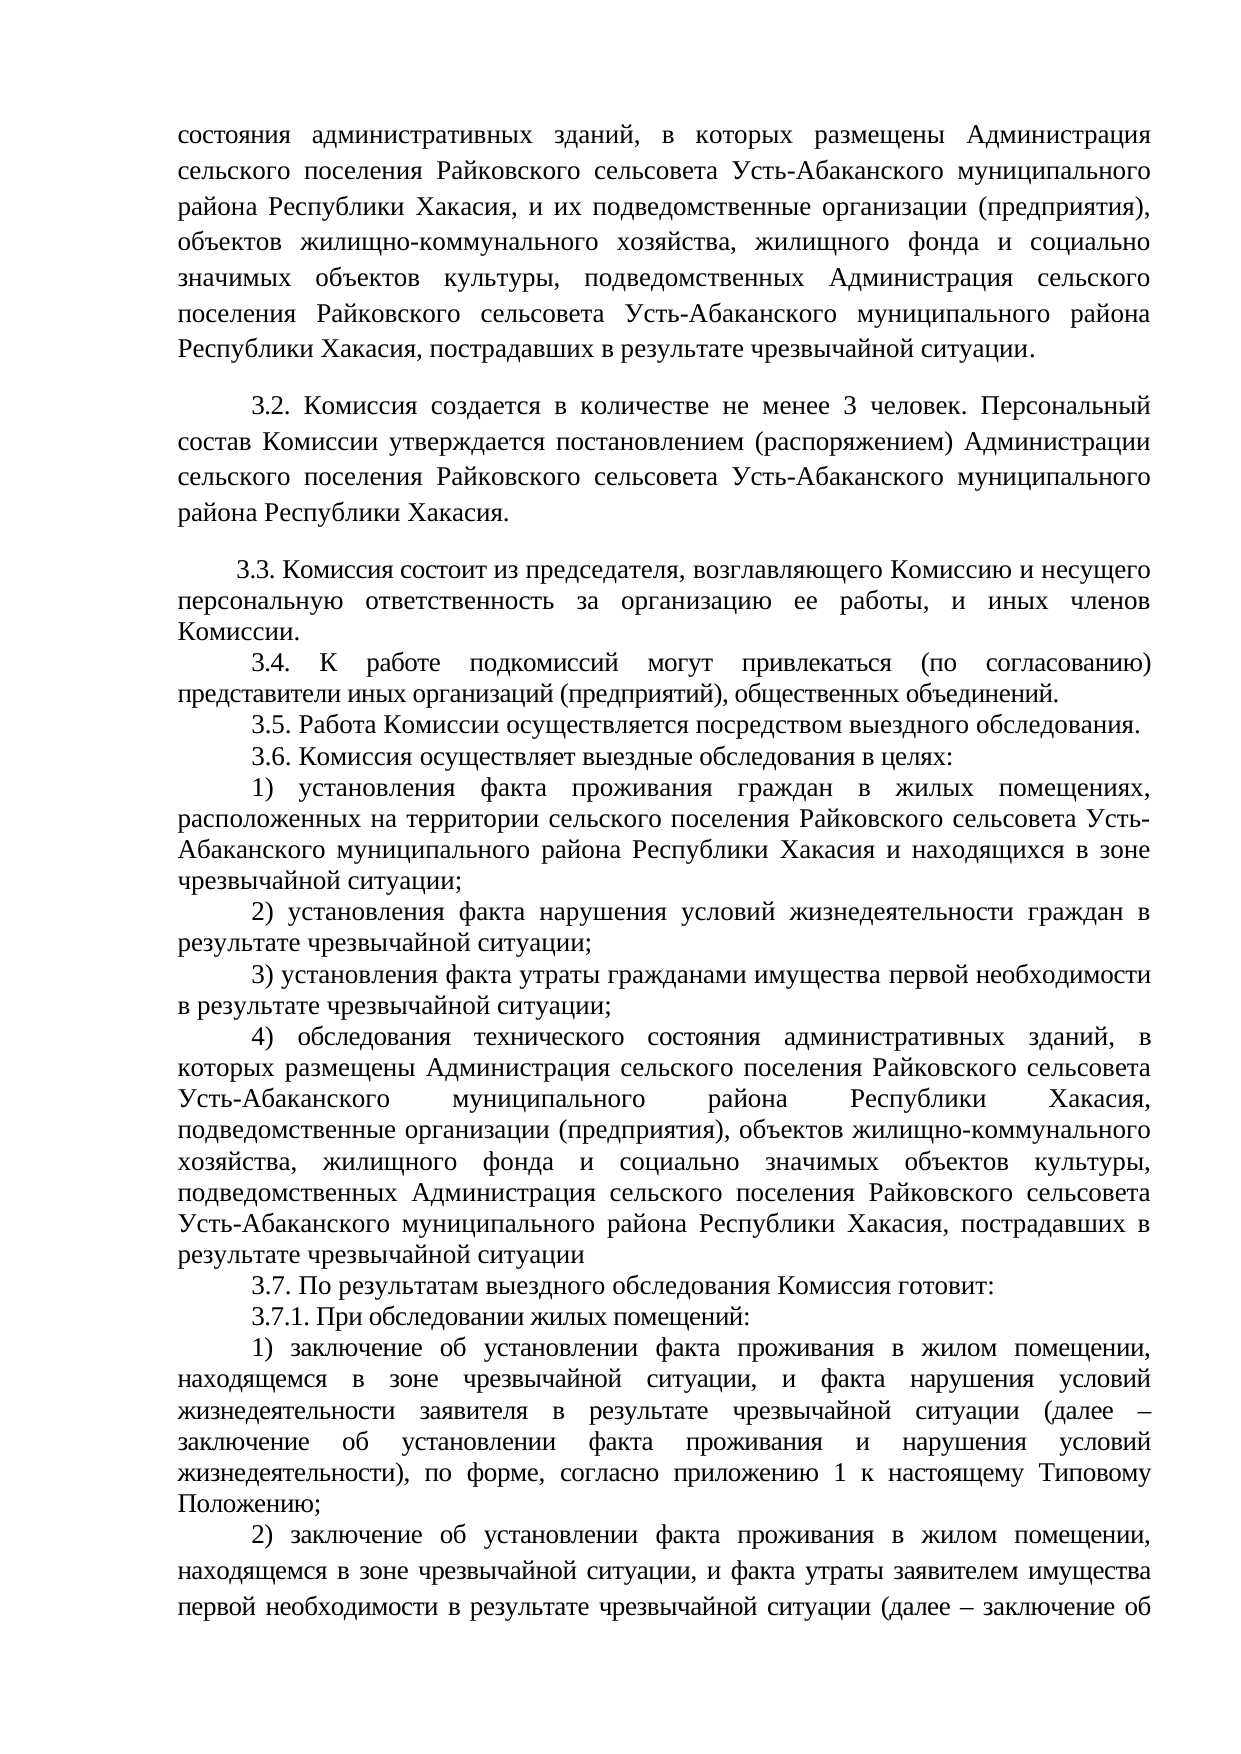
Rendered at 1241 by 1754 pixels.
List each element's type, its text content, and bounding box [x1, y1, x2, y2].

text 3.2. Комиссия создается в количестве не менее 3 человек. Персональный состав Комиссии утверждается постановлением (распоряжением) Администрации сельского поселения Райковского сельсовета Усть-Абаканского муниципального района Республики Хакасия. [177, 389, 1152, 527]
text 3.6. Комиссия осуществляет выездные обследования в целях: [177, 740, 1152, 771]
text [177, 1518, 1152, 1621]
text 3.7. По результатам выездного обследования Комиссия готовит: [177, 1269, 1152, 1300]
text 3.7.1. При обследовании жилых помещений: [177, 1300, 1152, 1331]
text 2) установления факта нарушения условий жизнедеятельности граждан в результате чрезвычайной ситуации; [177, 895, 1152, 958]
text 3) установления факта утраты гражданами имущества первой необходимости в результате чрезвычайной ситуации; [177, 958, 1152, 1020]
text 3.5. Работа Комиссии осуществляется посредством выездного обследования. [177, 708, 1152, 740]
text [177, 118, 1152, 364]
text 3.3. Комиссия состоит из председателя, возглавляющего Комиссию и несущего персональную ответственность за организацию ее работы, и иных членов Комиссии. [177, 553, 1152, 646]
text 1) установления факта проживания граждан в жилых помещениях, расположенных на территории сельского поселения Райковского сельсовета Усть-Абаканского муниципального района Республики Хакасия и находящихся в зоне чрезвычайной ситуации; [177, 771, 1152, 895]
text 3.4. К работе подкомиссий могут привлекаться (по согласованию) представители иных организаций (предприятий), общественных объединений. [177, 646, 1152, 708]
text 4) обследования технического состояния административных зданий, в которых размещены Администрация сельского поселения Райковского сельсовета Усть-Абаканского муниципального района Республики Хакасия, подведомственные организации (предприятия), объектов жилищно-коммунального хозяйства, жилищного фонда и социально значимых объектов культуры, подведомственных Администрация сельского поселения Райковского сельсовета Усть-Абаканского муниципального района Республики Хакасия, пострадавших в результате чрезвычайной ситуации [177, 1020, 1152, 1269]
text 1) заключение об установлении факта проживания в жилом помещении, находящемся в зоне чрезвычайной ситуации, и факта нарушения условий жизнедеятельности заявителя в результате чрезвычайной ситуации (далее – заключение об установлении факта проживания и нарушения условий жизнедеятельности), по форме, согласно приложению 1 к настоящему Типовому Положению; [177, 1331, 1152, 1518]
